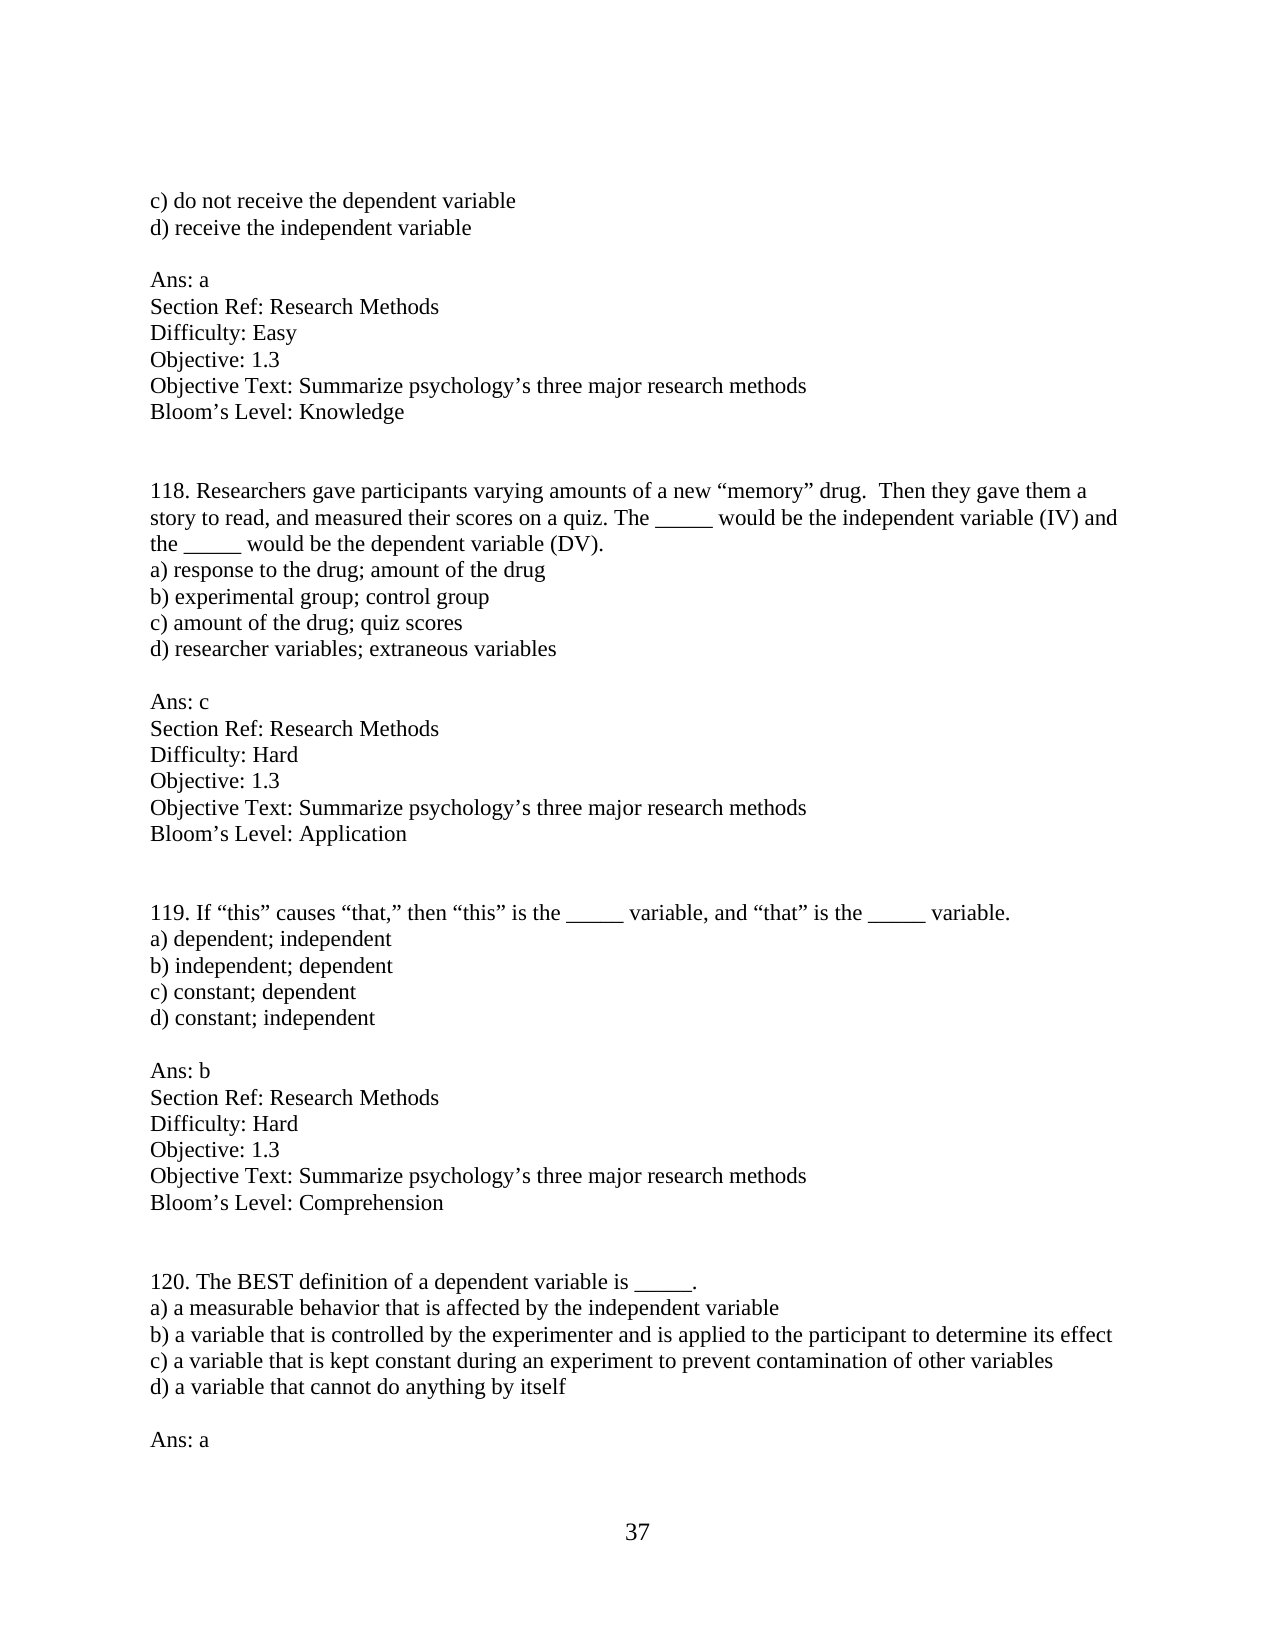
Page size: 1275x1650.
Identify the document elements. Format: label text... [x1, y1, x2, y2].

text d) a variable that cannot do anything by itself [150, 1373, 1125, 1400]
text Section Ref: Research Methods [150, 1083, 1125, 1110]
text Bloom’s Level: Comprehension [150, 1189, 1125, 1215]
text Bloom’s Level: Knowledge [150, 398, 1125, 425]
text Bloom’s Level: Application [150, 820, 1125, 846]
text Objective Text: Summarize psychology’s three major research methods [150, 794, 1125, 820]
text c) a variable that is kept constant during an experiment to prevent contamination of other variables [150, 1347, 1125, 1373]
text b) experimental group; control group [150, 583, 1125, 609]
text Objective Text: Summarize psychology’s three major research methods [150, 372, 1125, 398]
text b) a variable that is controlled by the experimenter and is applied to the participant to determine its effect [150, 1321, 1125, 1347]
text c) amount of the drug; quiz scores [150, 609, 1125, 636]
text Ans: c [150, 688, 1125, 714]
text Objective: 1.3 [150, 767, 1125, 794]
text a) a measurable behavior that is affected by the independent variable [150, 1294, 1125, 1321]
text a) response to the drug; amount of the drug [150, 556, 1125, 583]
text 119. If “this” causes “that,” then “this” is the _____ variable, and “that” is the _____ variable. [150, 899, 1125, 925]
text d) receive the independent variable [150, 214, 1125, 240]
text Ans: a [150, 267, 1125, 293]
text Ans: a [150, 1426, 1125, 1452]
text Difficulty: Hard [150, 741, 1125, 767]
text b) independent; dependent [150, 952, 1125, 978]
text Objective: 1.3 [150, 1136, 1125, 1163]
text Ans: b [150, 1057, 1125, 1083]
text Difficulty: Easy [150, 319, 1125, 346]
text d) constant; independent [150, 1004, 1125, 1031]
text Section Ref: Research Methods [150, 293, 1125, 319]
text d) researcher variables; extraneous variables [150, 636, 1125, 662]
text Objective: 1.3 [150, 346, 1125, 372]
text Objective Text: Summarize psychology’s three major research methods [150, 1163, 1125, 1189]
text Difficulty: Hard [150, 1110, 1125, 1136]
text c) constant; dependent [150, 978, 1125, 1004]
text a) dependent; independent [150, 925, 1125, 952]
text c) do not receive the dependent variable [150, 187, 1125, 214]
text 120. The BEST definition of a dependent variable is _____. [150, 1268, 1125, 1294]
text Section Ref: Research Methods [150, 714, 1125, 741]
text 118. Researchers gave participants varying amounts of a new “memory” drug. Then they gave them a story to read, and measured their scores on a quiz. The _____ would be the independent variable (IV) and the _____ would be the dependent variable (DV). [150, 477, 1125, 556]
